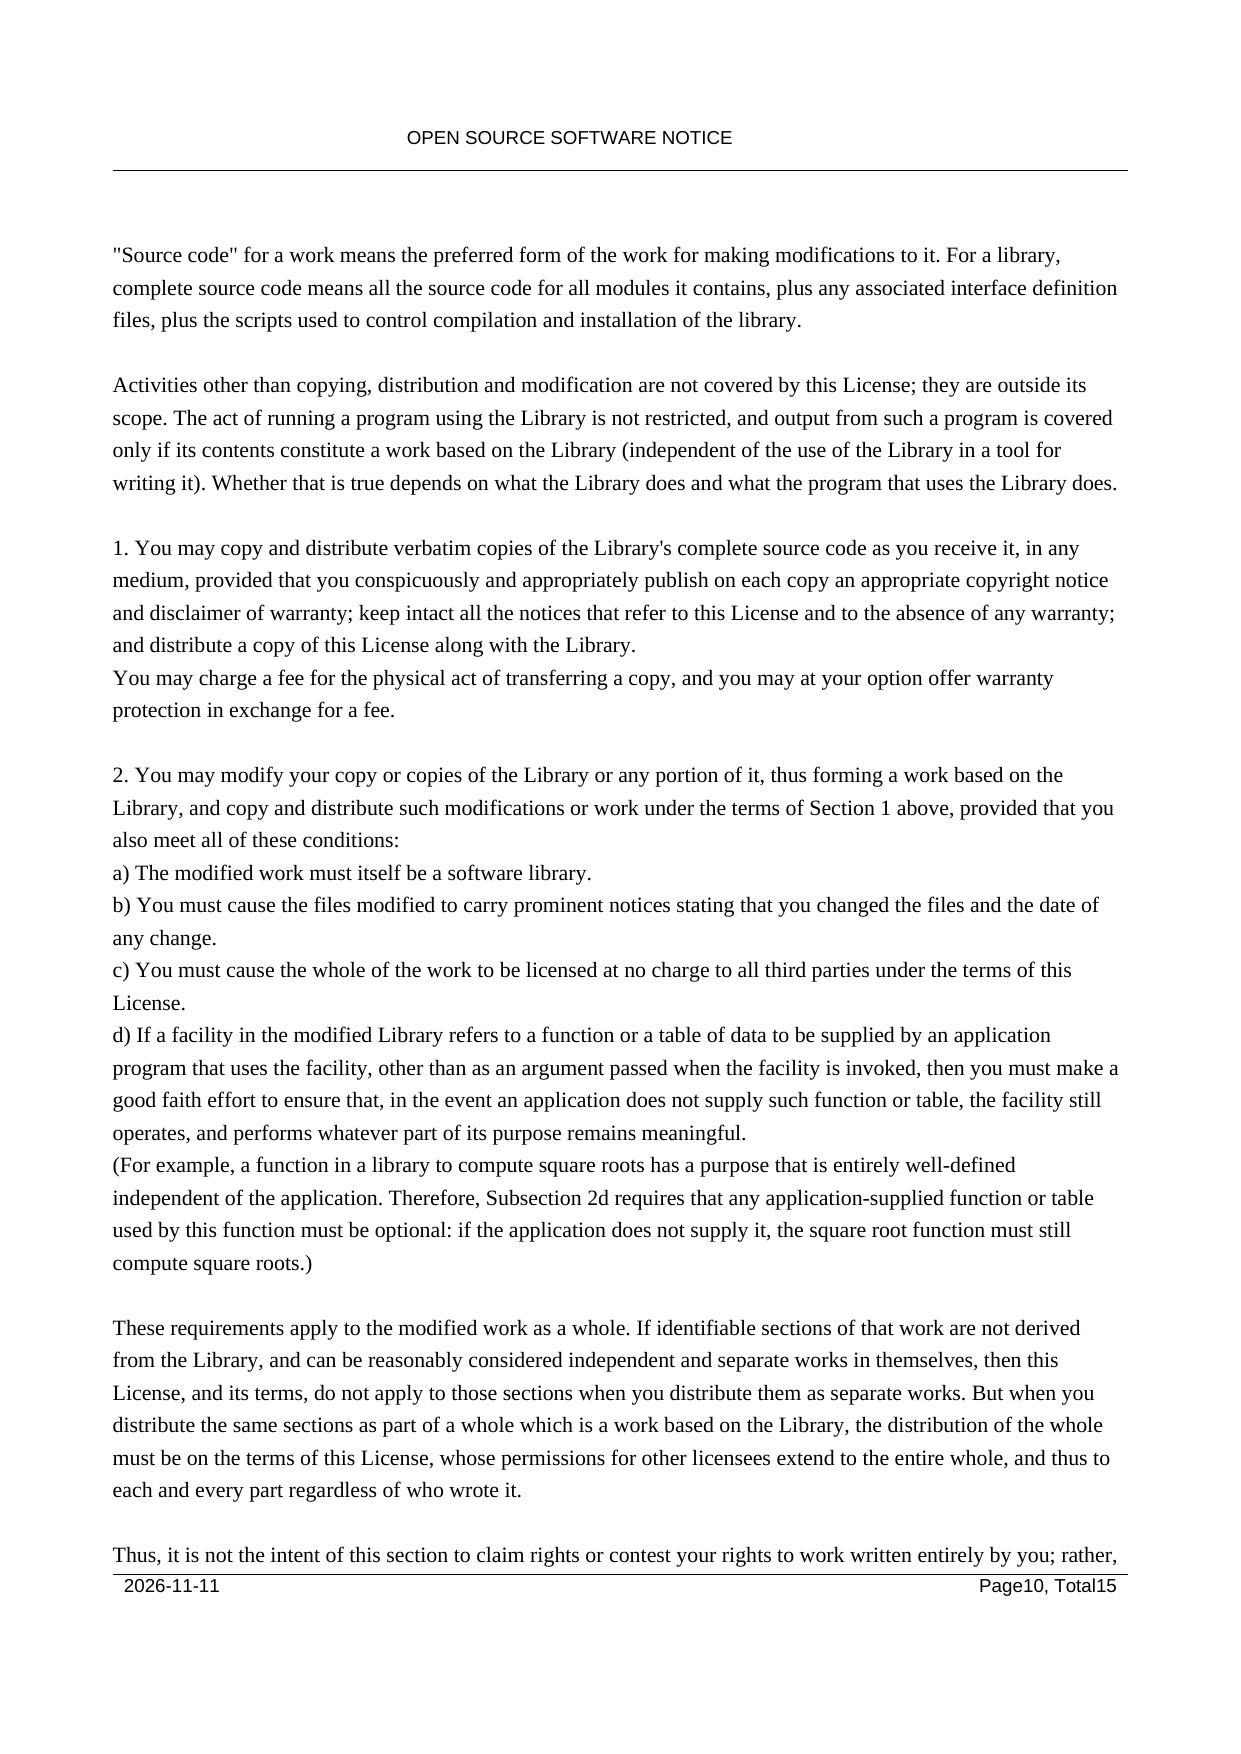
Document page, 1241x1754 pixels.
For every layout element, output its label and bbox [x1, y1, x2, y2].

text [112, 206, 1128, 1571]
